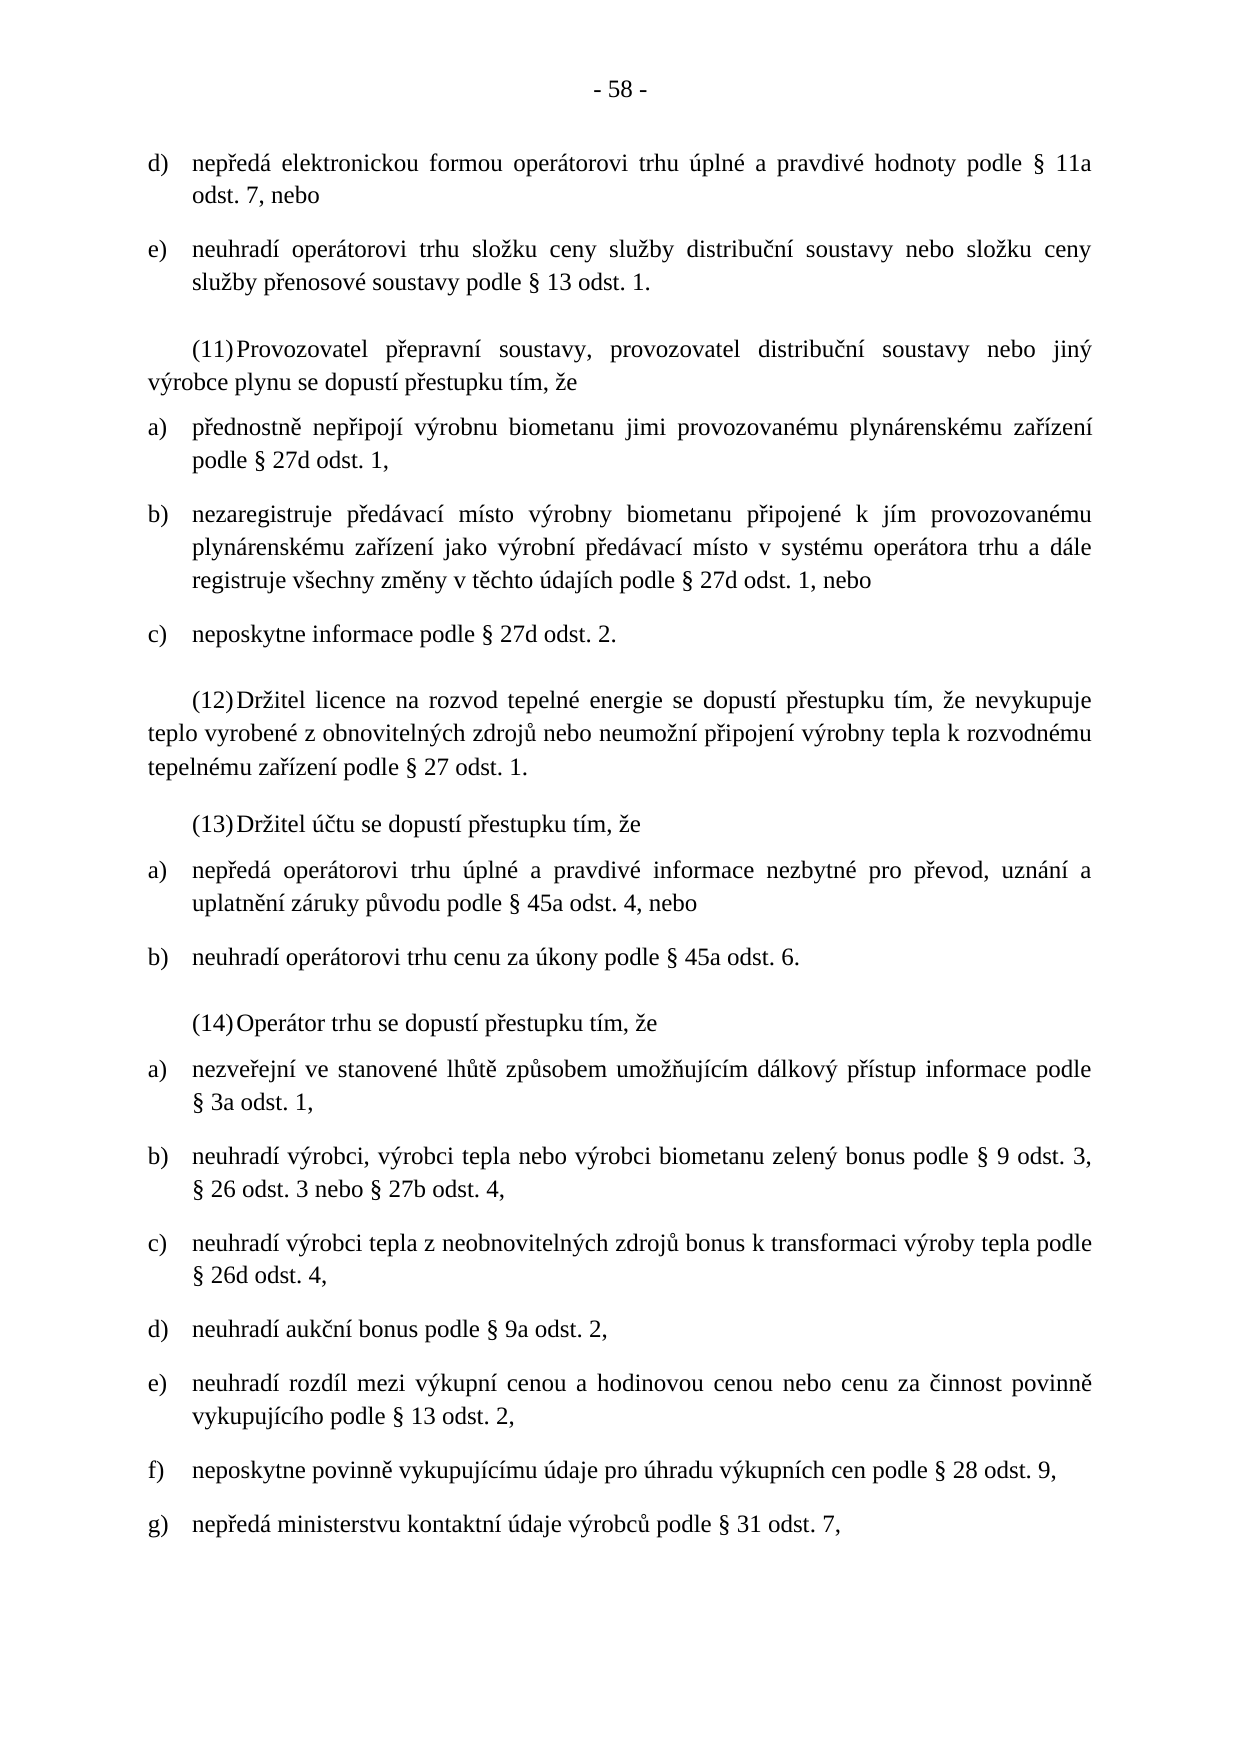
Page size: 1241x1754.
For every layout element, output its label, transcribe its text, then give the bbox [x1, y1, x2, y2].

text nepředá ministerstvu kontaktní údaje výrobců podle § 31 odst. 7, [148, 1509, 1093, 1538]
text neposkytne informace podle § 27d odst. 2. [148, 619, 1093, 648]
text neuhradí výrobci tepla z neobnovitelných zdrojů bonus k transformaci výroby tepla podle § 26d odst. 4, [148, 1228, 1093, 1289]
text nepředá elektronickou formou operátorovi trhu úplné a pravdivé hodnoty podle § 11a odst. 7, nebo [148, 148, 1093, 209]
text neuhradí operátorovi trhu složku ceny služby distribuční soustavy nebo složku ceny služby přenosové soustavy podle § 13 odst. 1. [148, 234, 1093, 296]
text Provozovatel přepravní soustavy, provozovatel distribuční soustavy nebo jiný výrobce plynu se dopustí přestupku tím, že [148, 334, 1093, 396]
text neuhradí výrobci, výrobci tepla nebo výrobci biometanu zelený bonus podle § 9 odst. 3, § 26 odst. 3 nebo § 27b odst. 4, [148, 1141, 1093, 1202]
text nepředá operátorovi trhu úplné a pravdivé informace nezbytné pro převod, uznání a uplatnění záruky původu podle § 45a odst. 4, nebo [148, 855, 1093, 917]
text Držitel účtu se dopustí přestupku tím, že [148, 809, 1093, 838]
text Operátor trhu se dopustí přestupku tím, že [148, 1008, 1093, 1037]
text neuhradí aukční bonus podle § 9a odst. 2, [148, 1314, 1093, 1343]
text neuhradí rozdíl mezi výkupní cenou a hodinovou cenou nebo cenu za činnost povinně vykupujícího podle § 13 odst. 2, [148, 1368, 1093, 1430]
text neuhradí operátorovi trhu cenu za úkony podle § 45a odst. 6. [148, 942, 1093, 971]
text Držitel licence na rozvod tepelné energie se dopustí přestupku tím, že nevykupuje teplo vyrobené z obnovitelných zdrojů nebo neumožní připojení výrobny tepla k rozvodnému tepelnému zařízení podle § 27 odst. 1. [148, 686, 1093, 780]
text nezveřejní ve stanovené lhůtě způsobem umožňujícím dálkový přístup informace podle § 3a odst. 1, [148, 1054, 1093, 1116]
text přednostně nepřipojí výrobnu biometanu jimi provozovanému plynárenskému zařízení podle § 27d odst. 1, [148, 412, 1093, 474]
text neposkytne povinně vykupujícímu údaje pro úhradu výkupních cen podle § 28 odst. 9, [148, 1455, 1093, 1484]
text nezaregistruje předávací místo výrobny biometanu připojené k jím provozovanému plynárenskému zařízení jako výrobní předávací místo v systému operátora trhu a dále registruje všechny změny v těchto údajích podle § 27d odst. 1, nebo [148, 499, 1093, 594]
